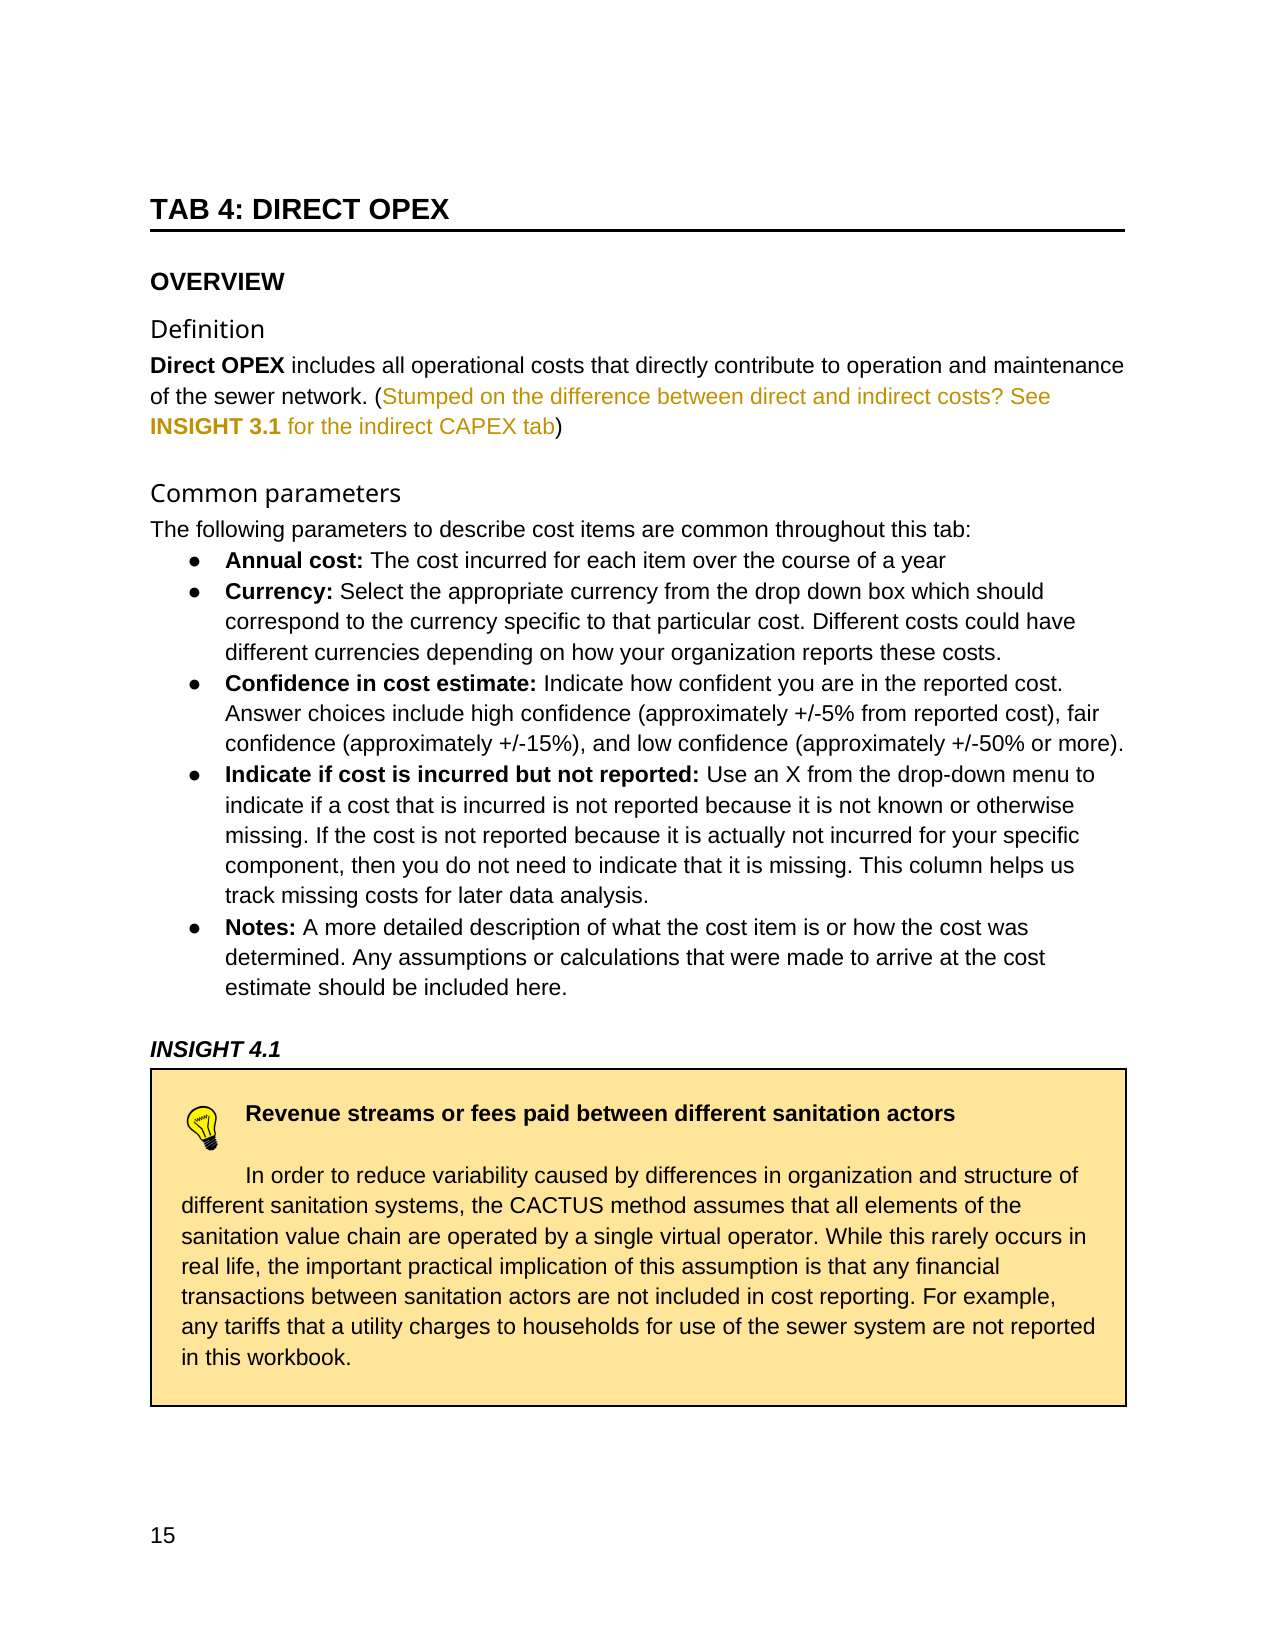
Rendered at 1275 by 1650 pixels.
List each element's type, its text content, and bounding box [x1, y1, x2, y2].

text Direct OPEX includes all operational costs that directly contribute to operation and maintenance of the sewer network. (Stumped on the difference between direct and indirect costs? See INSIGHT 3.1 for the indirect CAPEX tab) [150, 352, 1125, 439]
subtitle Common parameters [150, 475, 1125, 509]
subtitle OVERVIEW [150, 267, 1125, 295]
subtitle Definition [150, 312, 1125, 346]
picture [175, 1099, 235, 1158]
text The following parameters to describe cost items are common throughout this tab: [150, 516, 1125, 542]
table_header Revenue streams or fees paid between different sanitation actors In order to reduce variability caused by differences in organization and structure of different sanitation systems, the CACTUS method assumes that all elements of the sanitation value chain are operated by a single virtual operator. While this rarely occurs in real life, the important practical implication of this assumption is that any financial transactions between sanitation actors are not included in cost reporting. For example, any tariffs that a utility charges to households for use of the sewer system are not reported in this workbook. [152, 1070, 1125, 1405]
list Currency: Select the appropriate currency from the drop down box which should correspond to the currency specific to that particular cost. Different costs could have different currencies depending on how your organization reports these costs. [187, 578, 1125, 665]
list Confidence in cost estimate: Indicate how confident you are in the reported cost. Answer choices include high confidence (approximately +/-5% from reported cost), fair confidence (approximately +/-15%), and low confidence (approximately +/-50% or more). [187, 670, 1125, 756]
text INSIGHT 4.1 [150, 1036, 1125, 1063]
list Indicate if cost is incurred but not reported: Use an X from the drop-down menu to indicate if a cost that is incurred is not reported because it is not known or otherwise missing. If the cost is not reported because it is actually not incurred for your specific component, then you do not need to indicate that it is missing. This column helps us track missing costs for later data analysis. [187, 761, 1125, 908]
subtitle TAB 4: DIRECT OPEX [150, 192, 1125, 229]
list Notes: A more detailed description of what the cost item is or how the cost was determined. Any assumptions or calculations that were made to arrive at the cost estimate should be included here. [187, 913, 1125, 1000]
list Annual cost: The cost incurred for each item over the course of a year [187, 547, 1125, 573]
